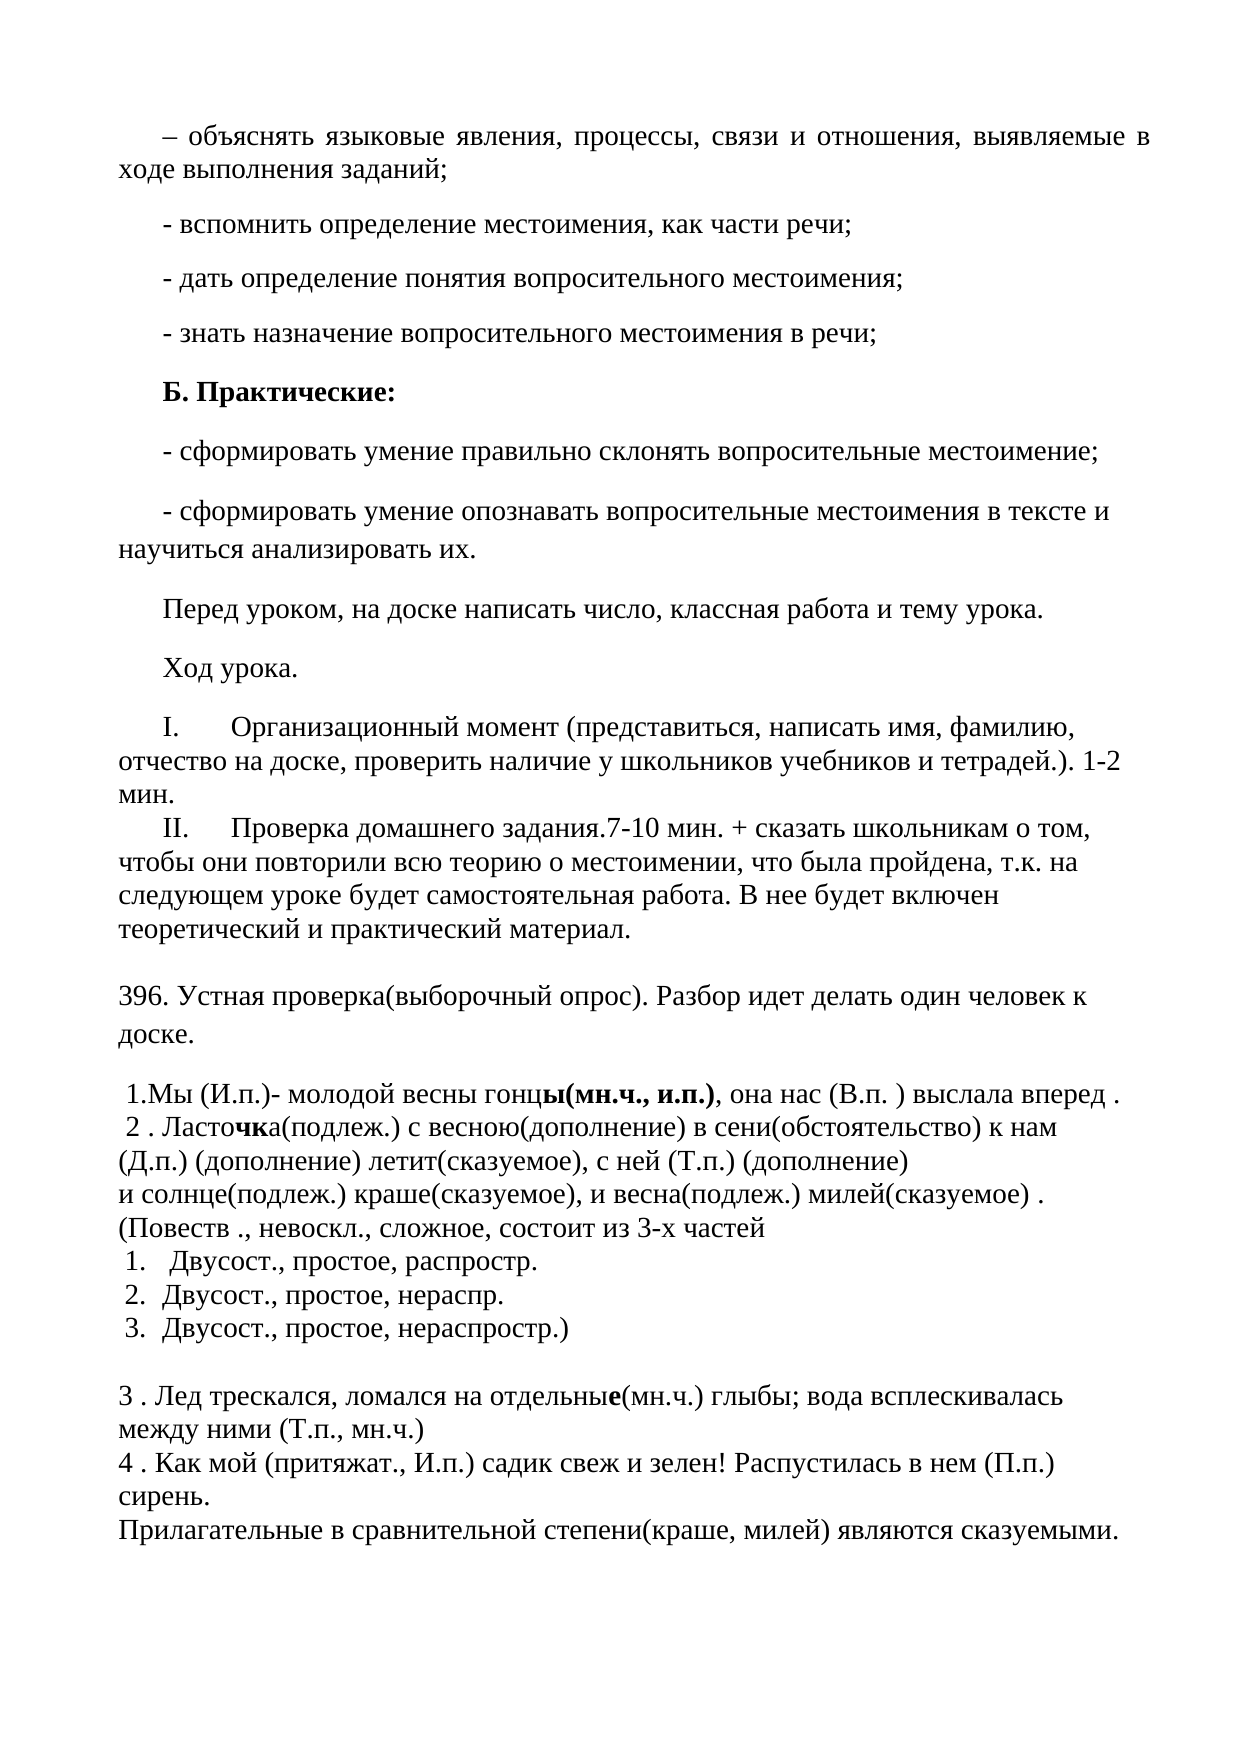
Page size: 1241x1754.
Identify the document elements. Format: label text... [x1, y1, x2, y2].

text - знать назначение вопросительного местоимения в речи; [118, 315, 1152, 348]
text – объяснять языковые явления, процессы, связи и отношения, выявляемые в ходе выполнения заданий; [118, 118, 1152, 185]
list Двусост., простое, распростр. [124, 1243, 1152, 1277]
text 396. Устная проверка(выборочный опрос). Разбор идет делать один человек к доске. [118, 978, 1152, 1050]
text Прилагательные в сравнительной степени(краше, милей) являются сказуемыми. [118, 1512, 1152, 1545]
list Проверка домашнего задания.7-10 мин. + сказать школьникам о том, чтобы они повторили всю теорию о местоимении, что была пройдена, т.к. на следующем уроке будет самостоятельная работа. В нее будет включен теоретический и практический материал. [118, 810, 1152, 944]
text Б. Практические: [118, 374, 1152, 408]
list Двусост., простое, нераспр. [124, 1277, 1152, 1311]
text - вспомнить определение местоимения, как части речи; [118, 206, 1152, 239]
text Ход урока. [118, 650, 1152, 684]
text - дать определение понятия вопросительного местоимения; [118, 260, 1152, 294]
list Организационный момент (представиться, написать имя, фамилию, отчество на доске, проверить наличие у школьников учебников и тетрадей.). 1-2 мин. [118, 709, 1152, 810]
text 1.Мы (И.п.)- молодой весны гонцы(мн.ч., и.п.), она нас (В.п. ) выслала вперед . [118, 1076, 1152, 1109]
list Двусост., простое, нераспростр.) [124, 1311, 1152, 1344]
text Перед уроком, на доске написать число, классная работа и тему урока. [118, 591, 1152, 624]
text 3 . Лед трескался, ломался на отдельные(мн.ч.) глыбы; вода всплескивалась между ними (Т.п., мн.ч.) [118, 1378, 1152, 1445]
text - сформировать умение правильно склонять вопросительные местоимение; [118, 433, 1152, 467]
text 4 . Как мой (притяжат., И.п.) садик свеж и зелен! Распустилась в нем (П.п.) сирень. [118, 1445, 1152, 1512]
text - сформировать умение опознавать вопросительные местоимения в тексте и научиться анализировать их. [118, 493, 1152, 565]
text 2 . Ласточка(подлеж.) с весною(дополнение) в сени(обстоятельство) к нам (Д.п.) (дополнение) летит(сказуемое), с ней (Т.п.) (дополнение) и солнце(подлеж.) краше(сказуемое), и весна(подлеж.) милей(сказуемое) . (Повеств ., невоскл., сложное, состоит из 3-х частей [118, 1109, 1152, 1243]
